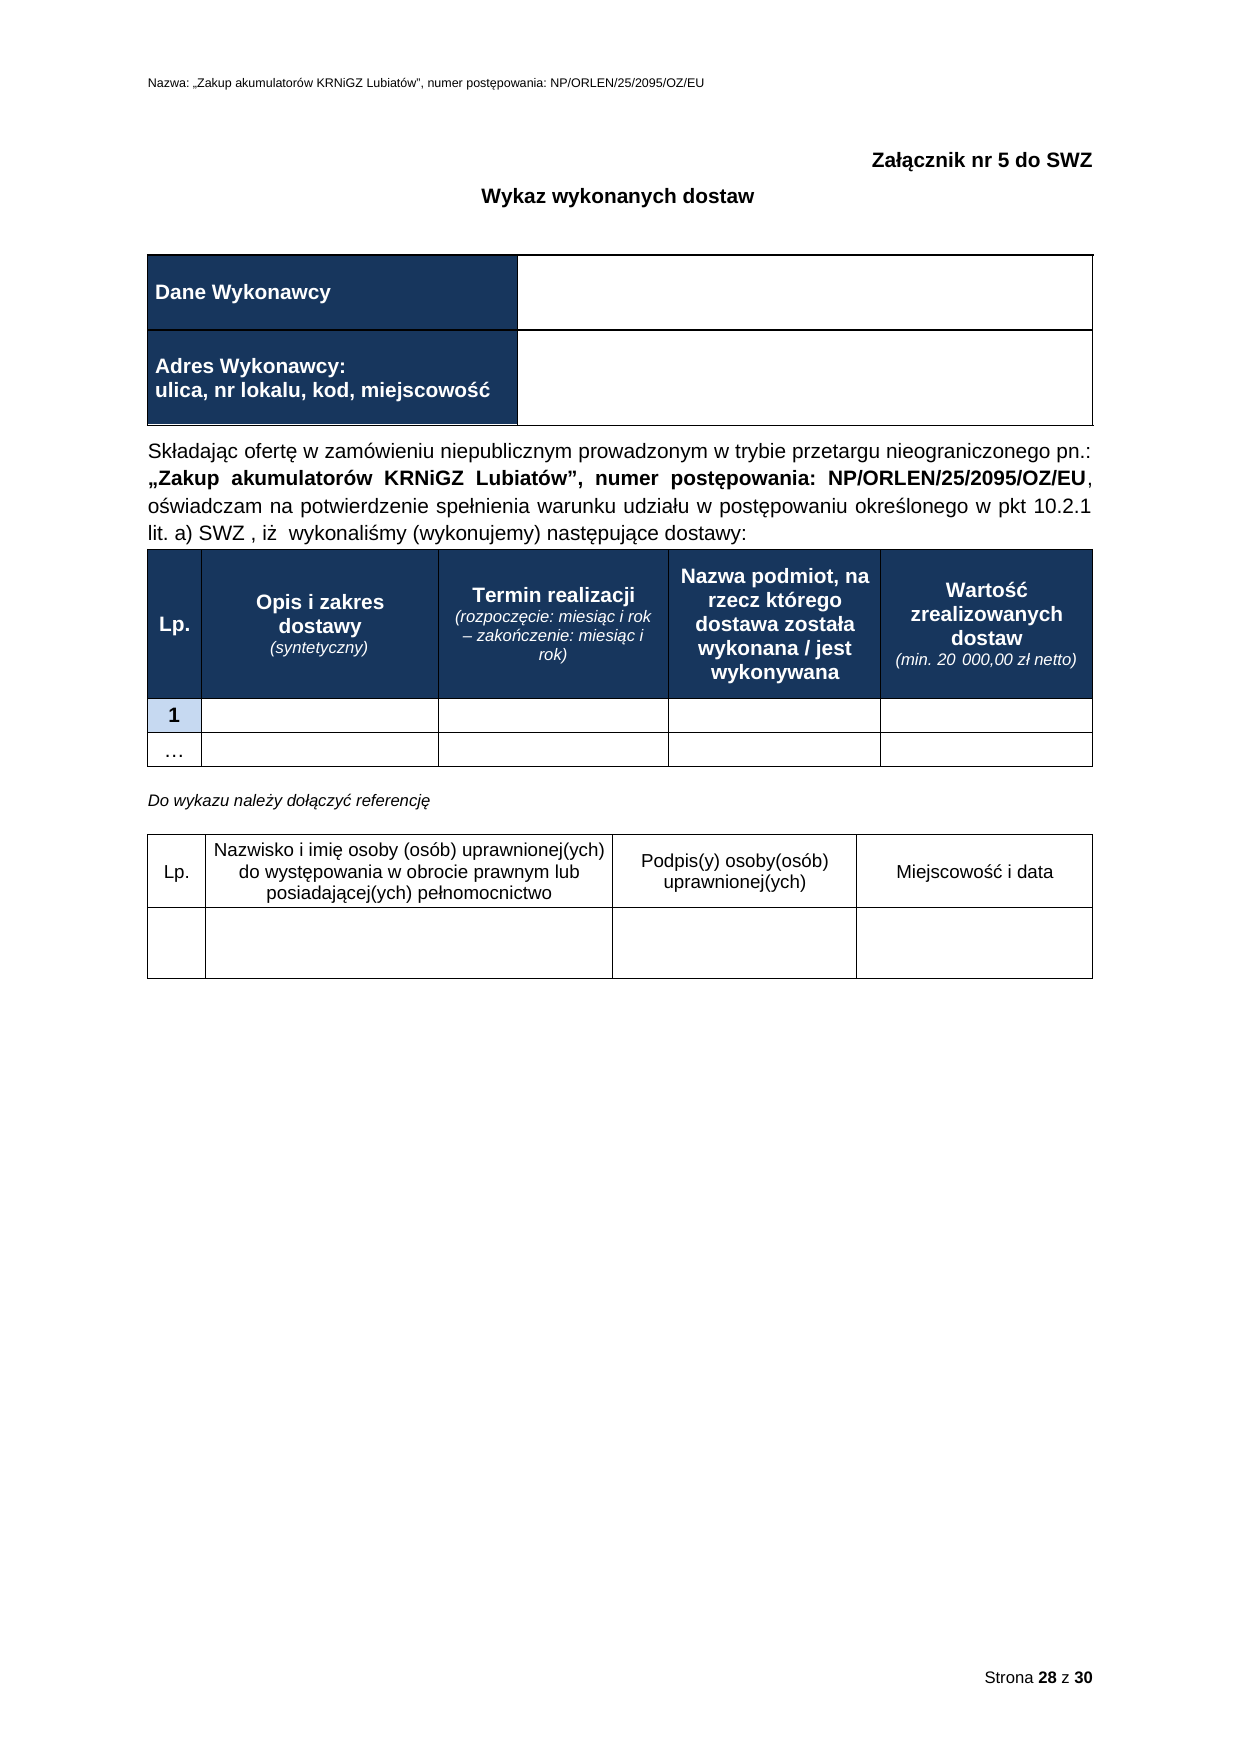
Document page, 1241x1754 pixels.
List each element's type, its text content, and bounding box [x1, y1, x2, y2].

table_cell Adres Wykonawcy: ulica, nr lokalu, kod, miejscowość [148, 331, 517, 424]
table_cell [857, 908, 1092, 977]
text Składając ofertę w zamówieniu niepublicznym prowadzonym w trybie przetargu nieograniczonego pn.: „Zakup akumulatorów KRNiGZ Lubiatów”, numer postępowania: NP/ORLEN/25/2095/OZ/EU, oświadczam na potwierdzenie spełnienia warunku udziału w postępowaniu określonego w pkt 10.2.1 lit. a) SWZ , iż wykonaliśmy (wykonujemy) następujące dostawy: [148, 439, 1093, 545]
table_cell [613, 908, 856, 977]
text Załącznik nr 5 do SWZ [148, 148, 1093, 172]
table_cell [881, 733, 1092, 766]
table_cell [669, 733, 880, 766]
table_cell [202, 699, 438, 732]
table_header [518, 256, 1092, 329]
table_cell [439, 733, 668, 766]
table_cell [518, 331, 1092, 424]
table_cell [202, 733, 438, 766]
table_header Termin realizacji (rozpoczęcie: miesiąc i rok – zakończenie: miesiąc i rok) [439, 550, 668, 698]
table_header Opis i zakres dostawy (syntetyczny) [202, 550, 438, 698]
table_header Nazwisko i imię osoby (osób) uprawnionej(ych) do występowania w obrocie prawnym lub posiadającej(ych) pełnomocnictwo [206, 835, 612, 907]
table_header Lp. [148, 835, 205, 907]
table_header Miejscowość i data [857, 835, 1092, 907]
table_cell … [148, 733, 201, 766]
table_header Lp. [148, 550, 201, 698]
table_cell 1 [148, 699, 201, 732]
table_header Dane Wykonawcy [148, 256, 517, 329]
table_cell [881, 699, 1092, 732]
text Wykaz wykonanych dostaw [148, 183, 1088, 238]
table_header Nazwa podmiot, na rzecz którego dostawa została wykonana / jest wykonywana [669, 550, 880, 698]
table_cell [439, 699, 668, 732]
table_cell [206, 908, 612, 977]
table_header Podpis(y) osoby(osób) uprawnionej(ych) [613, 835, 856, 907]
table_cell [148, 908, 205, 977]
text Do wykazu należy dołączyć referencję [148, 791, 1093, 810]
table_header Wartość zrealizowanych dostaw (min. 20 000,00 zł netto) [881, 550, 1092, 698]
table_cell [669, 699, 880, 732]
